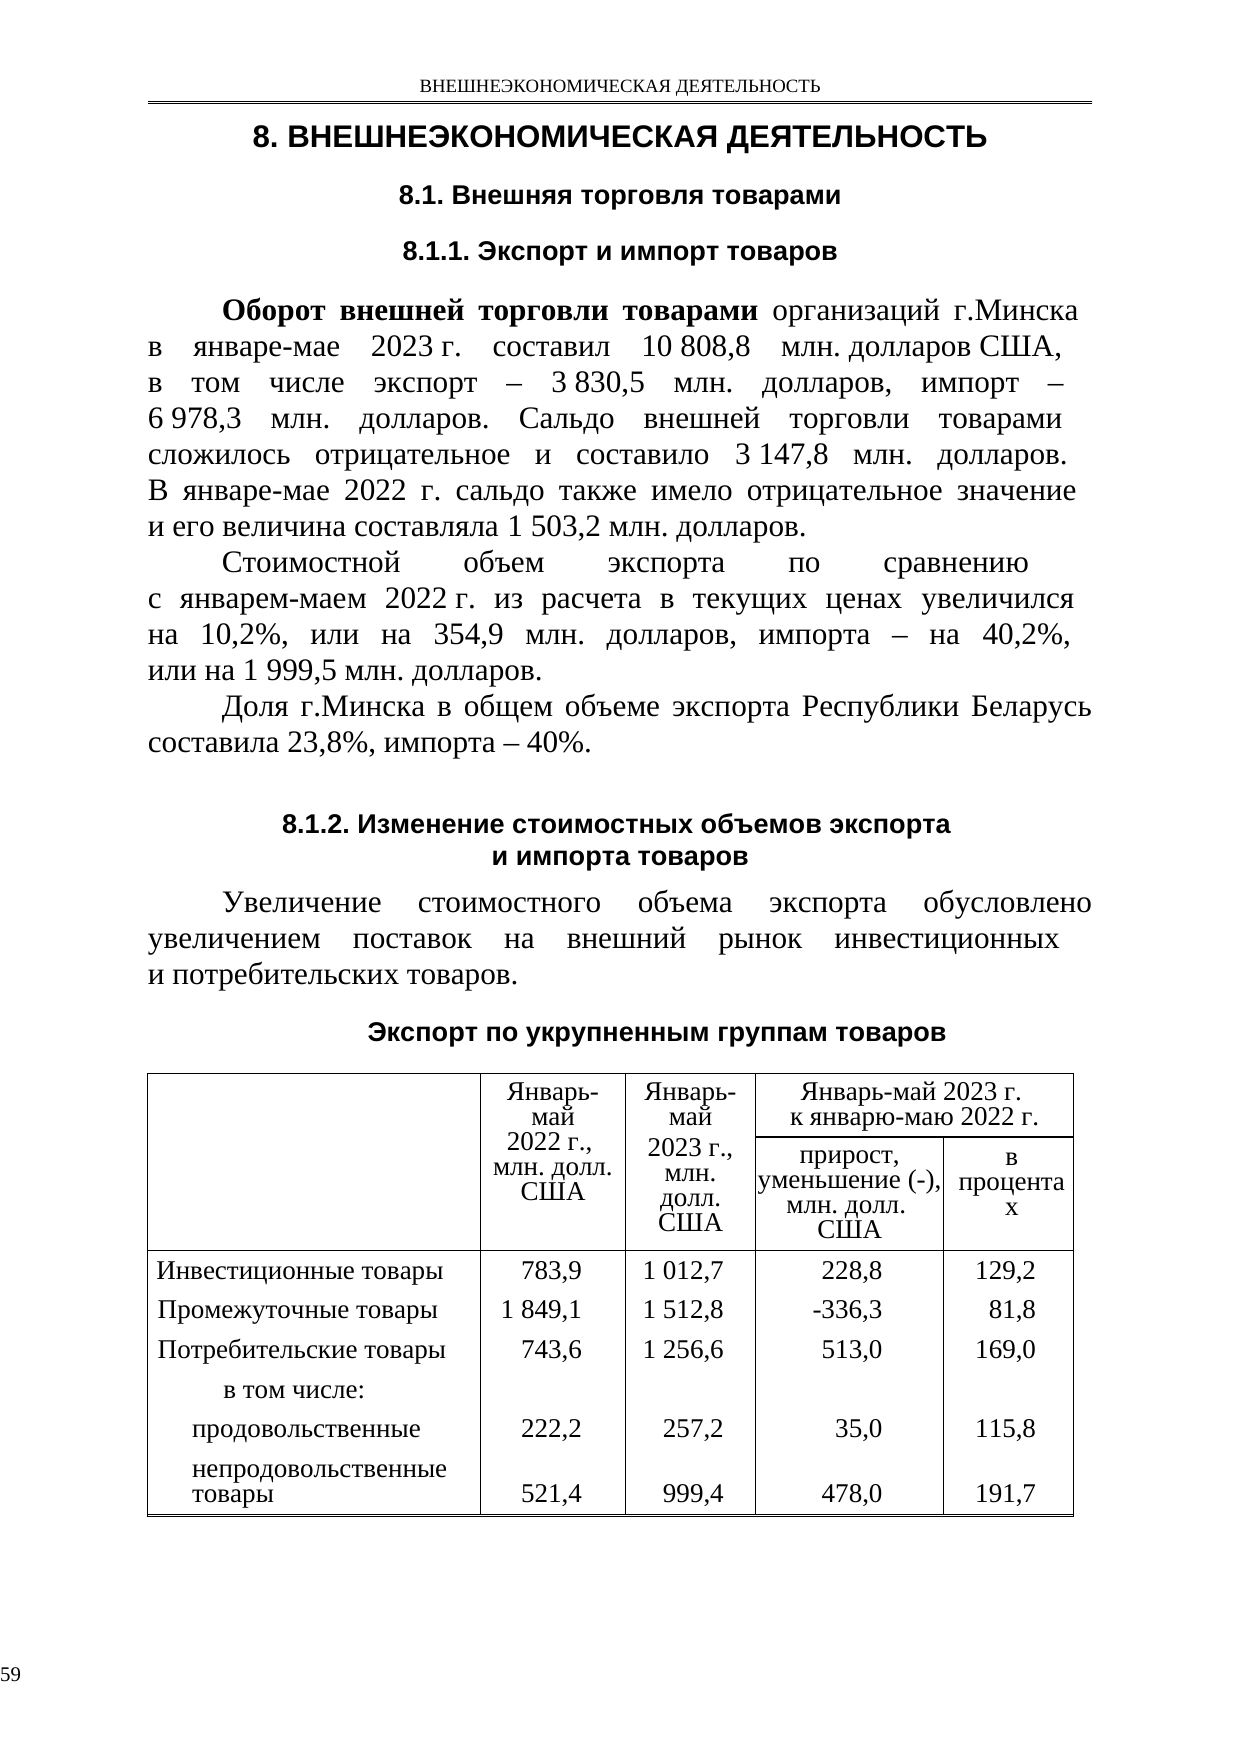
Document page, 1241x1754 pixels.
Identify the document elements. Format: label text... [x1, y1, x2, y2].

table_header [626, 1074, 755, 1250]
text Оборот внешней торговли товарами организаций г.Минска в январе-мае 2023 г. составил 10 808,8 млн. долларов США, в том числе экспорт – 3 830,5 млн. долларов, импорт – 6 978,3 млн. долларов. Сальдо внешней торговли товарами сложилось отрицательное и составило 3 147,8 млн. долларов. В январе-мае 2022 г. сальдо также имело отрицательное значение и его величина составляла 1 503,2 млн. долларов. [148, 292, 1092, 543]
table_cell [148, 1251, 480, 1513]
text Увеличение стоимостного объема экспорта обусловлено увеличением поставок на внешний рынок инвестиционных и потребительских товаров. [148, 884, 1092, 992]
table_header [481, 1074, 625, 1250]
text 8.1.2. Изменение стоимостных объемов экспорта и импорта товаров [148, 809, 1092, 871]
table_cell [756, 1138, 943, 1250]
text Экспорт по укрупненным группам товаров [148, 1017, 1092, 1048]
text 8.1.1. Экспорт и импорт товаров [148, 235, 1092, 267]
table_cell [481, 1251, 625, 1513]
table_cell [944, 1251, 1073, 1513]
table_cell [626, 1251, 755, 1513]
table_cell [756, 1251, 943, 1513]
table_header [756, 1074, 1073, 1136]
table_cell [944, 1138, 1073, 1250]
text Доля г.Минска в общем объеме экспорта Республики Беларусь составила 23,8%, импорта – 40%. [148, 687, 1092, 759]
text 8.1. Внешняя торговля товарами [148, 179, 1092, 210]
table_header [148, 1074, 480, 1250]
text 8. ВНЕШНЕЭКОНОМИЧЕСКАЯ ДЕЯТЕЛЬНОСТЬ [148, 118, 1092, 154]
text Стоимостной объем экспорта по сравнению с январем-маем 2022 г. из расчета в текущих ценах увеличился на 10,2%, или на 354,9 млн. долларов, импорта – на 40,2%, или на 1 999,5 млн. долларов. [148, 543, 1092, 687]
